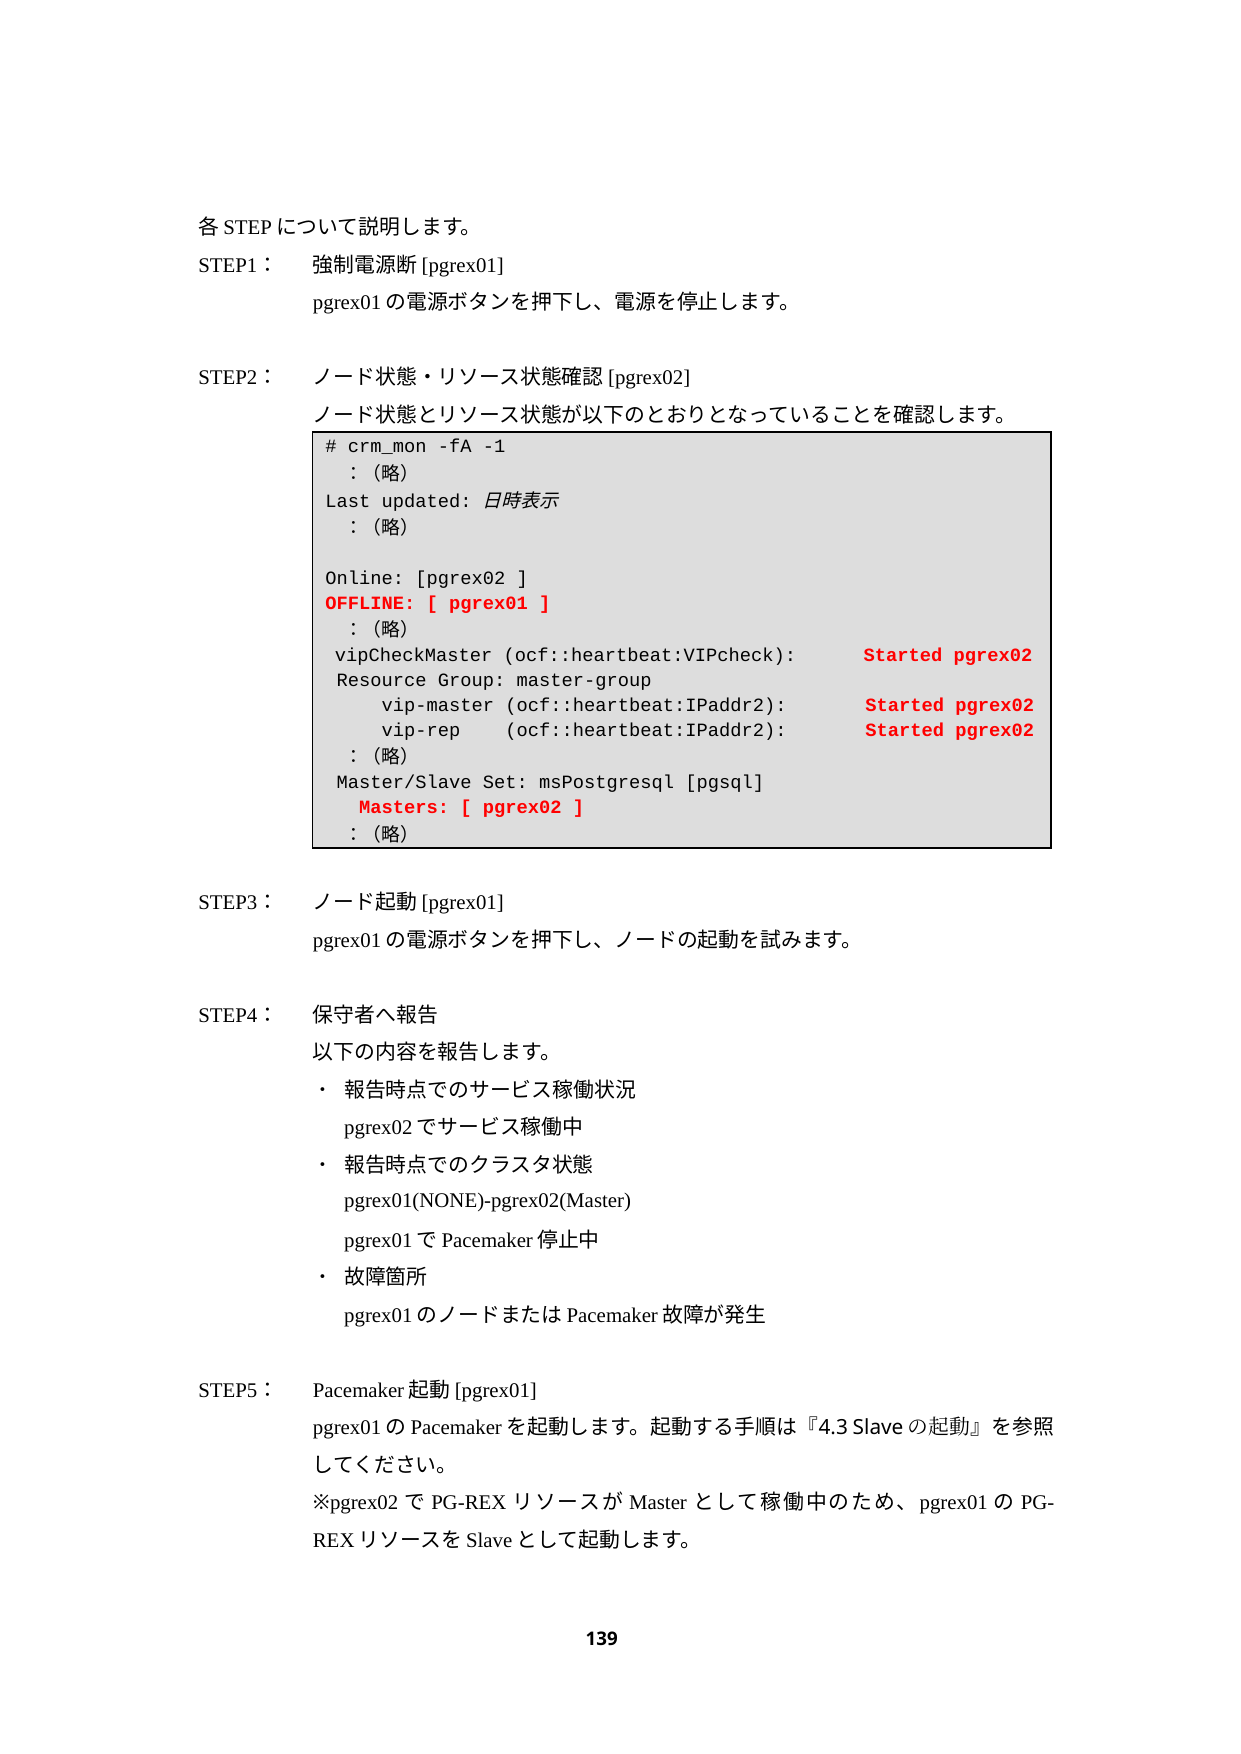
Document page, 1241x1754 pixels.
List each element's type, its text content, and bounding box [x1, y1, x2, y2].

text ノード状態とリソース状態が以下のとおりとなっていることを確認します。 [313, 394, 1054, 432]
text pgrex01の電源ボタンを押下し、ノードの起動を試みます。 [313, 919, 1054, 957]
text pgrex01の電源ボタンを押下し、電源を停止します。 [313, 282, 1054, 319]
list 報告時点でのサービス稼働状況 pgrex02でサービス稼働中 [313, 1069, 1054, 1144]
text 以下の内容を報告します。 [313, 1032, 1054, 1069]
text STEP5： Pacemaker起動 [pgrex01] [198, 1369, 1054, 1407]
text STEP2： ノード状態・リソース状態確認 [pgrex02] [198, 357, 1054, 394]
text STEP1： 強制電源断 [pgrex01] [198, 244, 1054, 282]
text STEP3： ノード起動 [pgrex01] [198, 882, 1054, 919]
text ※pgrex02でPG-REXリソースがMasterとして稼働中のため、pgrex01のPG-REXリソースをSlaveとして起動します。 [313, 1482, 1054, 1557]
list 故障箇所 pgrex01のノードまたはPacemaker故障が発生 [313, 1257, 1054, 1332]
list 報告時点でのクラスタ状態 pgrex01(NONE)-pgrex02(Master) pgrex01でPacemaker停止中 [313, 1144, 1054, 1257]
text 各STEPについて説明します。 [177, 207, 1054, 244]
text STEP4： 保守者へ報告 [198, 994, 1054, 1032]
text pgrex01のPacemakerを起動します。起動する手順は『4.3 Slaveの起動』を参照してください。 [313, 1407, 1054, 1482]
